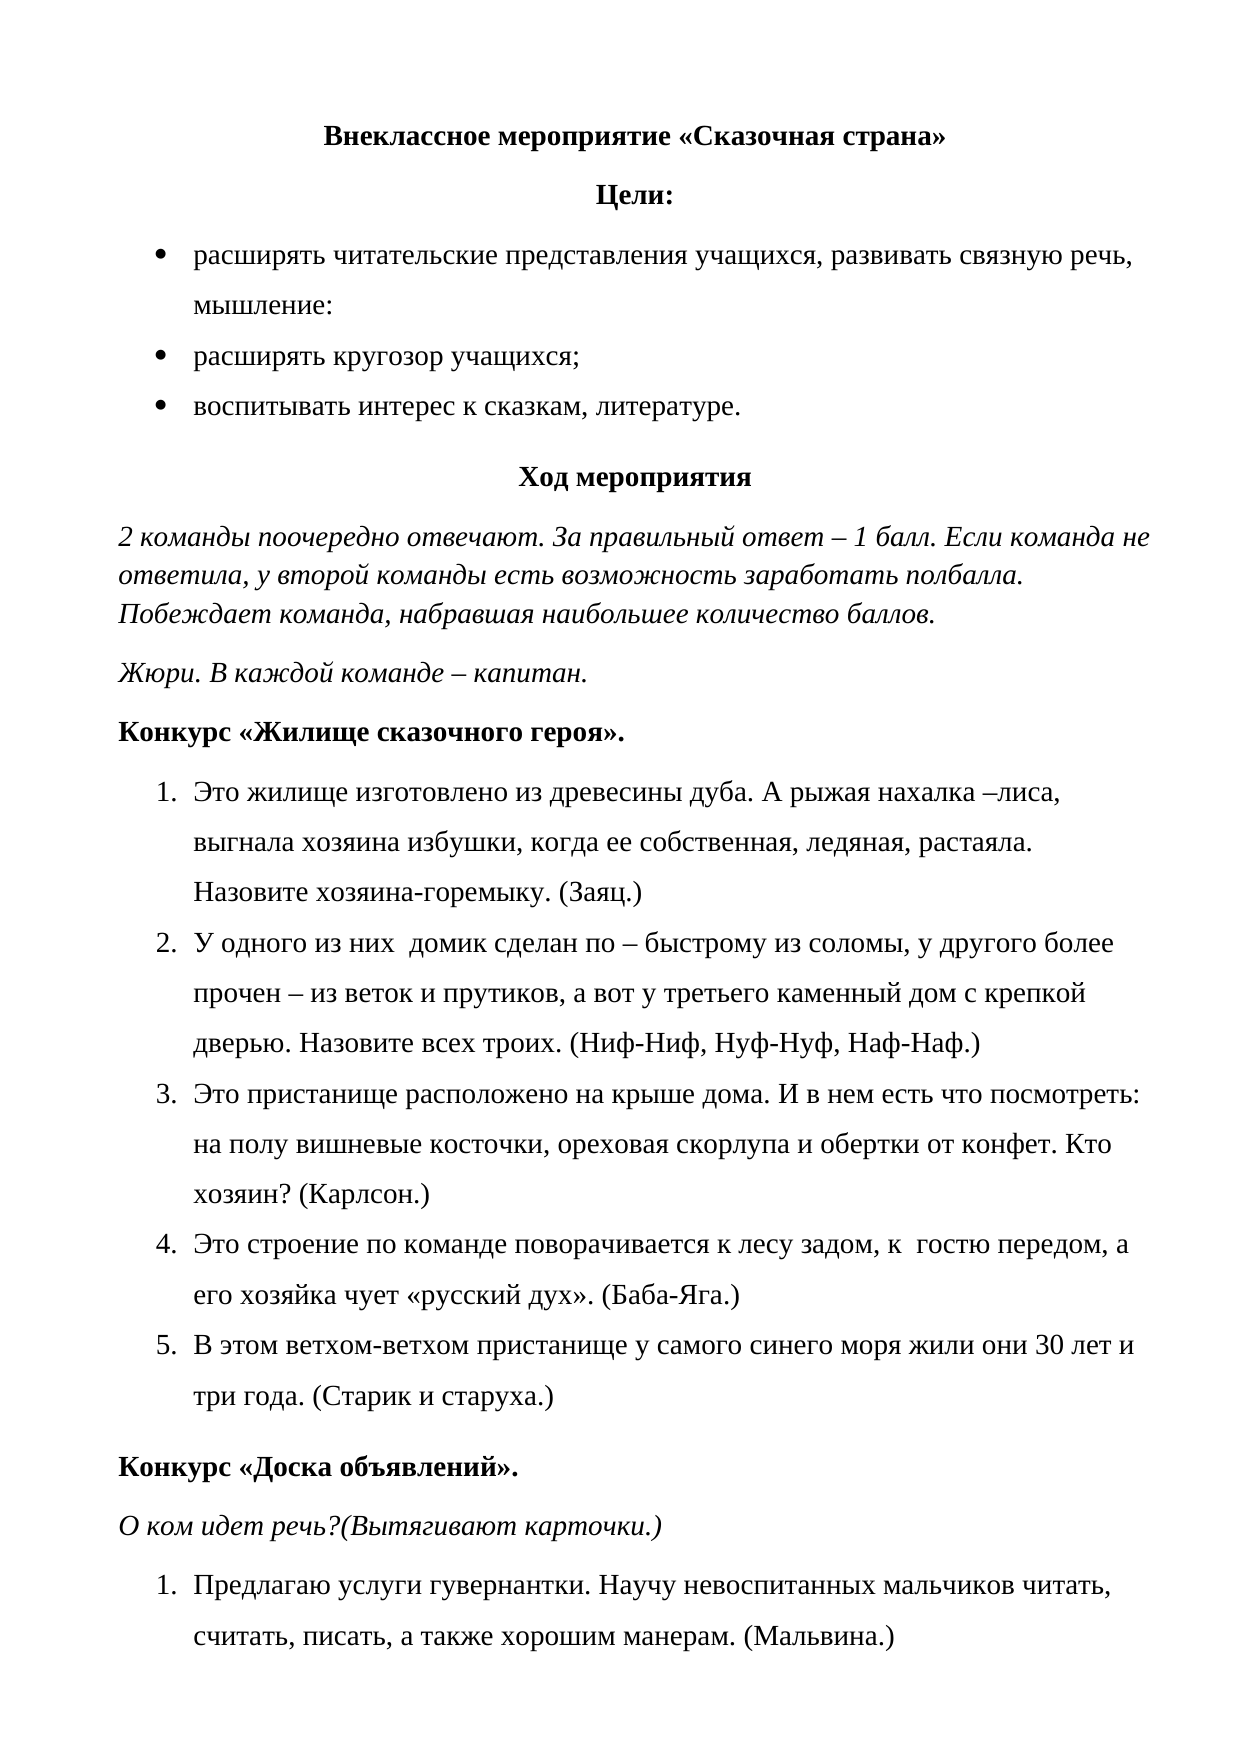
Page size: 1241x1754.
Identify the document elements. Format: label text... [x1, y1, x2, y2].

text Ход мероприятия [118, 459, 1152, 493]
text О ком идет речь?(Вытягивают карточки.) [118, 1508, 1152, 1542]
list расширять кругозор учащихся; [156, 338, 1152, 371]
list Предлагаю услуги гувернантки. Научу невоспитанных мальчиков читать, считать, писать, а также хорошим манерам. (Мальвина.) [156, 1567, 1152, 1651]
list Это строение по команде поворачивается к лесу задом, к гостю передом, а его хозяйка чует «русский дух». (Баба-Яга.) [156, 1227, 1152, 1311]
list Это пристанище расположено на крыше дома. И в нем есть что посмотреть: на полу вишневые косточки, ореховая скорлупа и обертки от конфет. Кто хозяин? (Карлсон.) [156, 1076, 1152, 1210]
text Цели: [118, 177, 1152, 211]
list воспитывать интерес к сказкам, литературе. [156, 388, 1152, 422]
list У одного из них домик сделан по – быстрому из соломы, у другого более прочен – из веток и прутиков, а вот у третьего каменный дом с крепкой дверью. Назовите всех троих. (Ниф-Ниф, Нуф-Нуф, Наф-Наф.) [156, 925, 1152, 1059]
list расширять читательские представления учащихся, развивать связную речь, мышление: [156, 237, 1152, 321]
text Жюри. В каждой команде – капитан. [118, 655, 1152, 689]
text Конкурс «Доска объявлений». [118, 1449, 1152, 1482]
text 2 команды поочередно отвечают. За правильный ответ – 1 балл. Если команда не ответила, у второй команды есть возможность заработать полбалла. Побеждает команда, набравшая наибольшее количество баллов. [118, 519, 1152, 629]
text Конкурс «Жилище сказочного героя». [118, 714, 1152, 748]
list Это жилище изготовлено из древесины дуба. А рыжая нахалка –лиса, выгнала хозяина избушки, когда ее собственная, ледяная, растаяла. Назовите хозяина-горемыку. (Заяц.) [156, 774, 1152, 908]
text Внеклассное мероприятие «Сказочная страна» [118, 118, 1152, 152]
list В этом ветхом-ветхом пристанище у самого синего моря жили они 30 лет и три года. (Старик и старуха.) [156, 1327, 1152, 1411]
